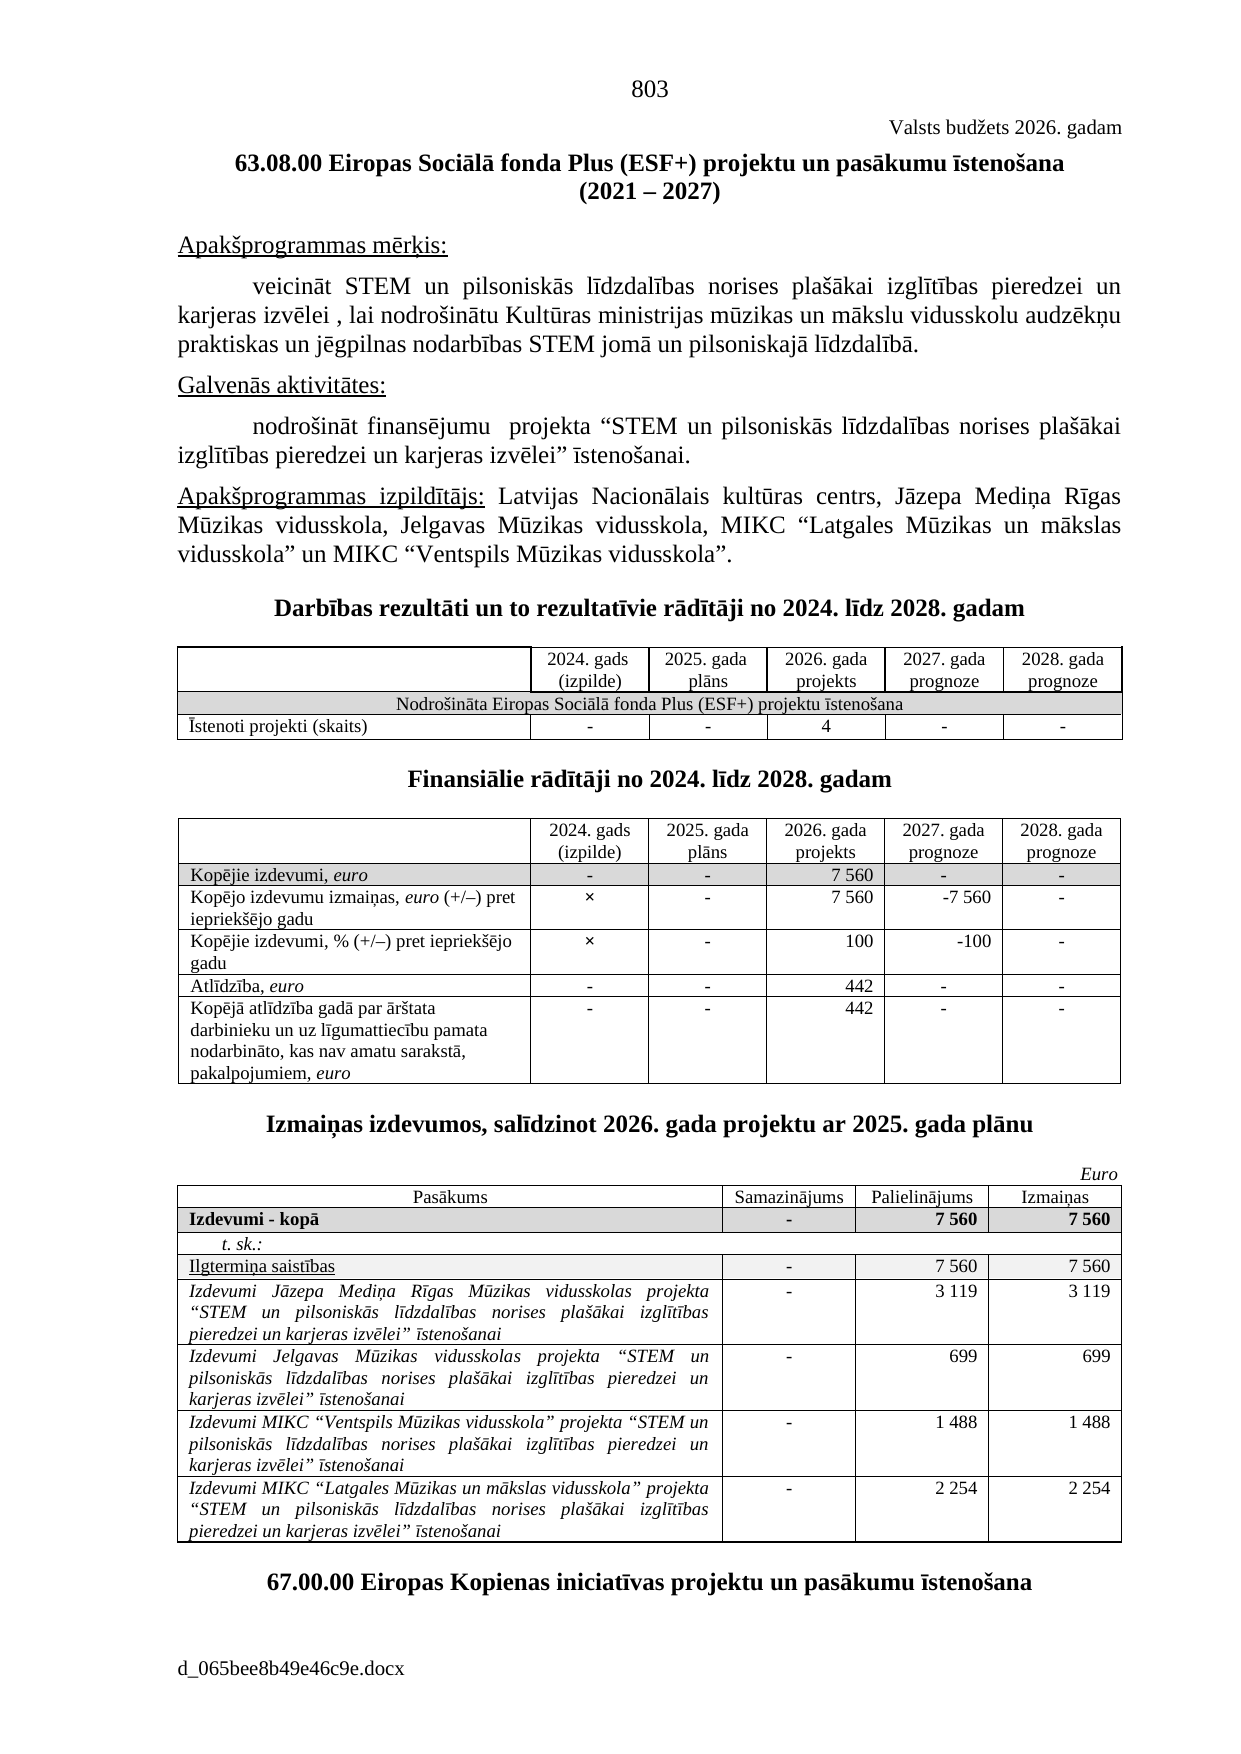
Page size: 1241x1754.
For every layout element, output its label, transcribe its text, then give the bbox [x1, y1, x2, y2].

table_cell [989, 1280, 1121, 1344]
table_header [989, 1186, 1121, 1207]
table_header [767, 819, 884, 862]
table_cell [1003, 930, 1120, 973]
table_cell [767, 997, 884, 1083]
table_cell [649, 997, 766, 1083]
text 63.08.00 Eiropas Sociālā fonda Plus (ESF+) projektu un pasākumu īstenošana [177, 148, 1122, 176]
text Apakšprogrammas mērķis: [177, 230, 1122, 259]
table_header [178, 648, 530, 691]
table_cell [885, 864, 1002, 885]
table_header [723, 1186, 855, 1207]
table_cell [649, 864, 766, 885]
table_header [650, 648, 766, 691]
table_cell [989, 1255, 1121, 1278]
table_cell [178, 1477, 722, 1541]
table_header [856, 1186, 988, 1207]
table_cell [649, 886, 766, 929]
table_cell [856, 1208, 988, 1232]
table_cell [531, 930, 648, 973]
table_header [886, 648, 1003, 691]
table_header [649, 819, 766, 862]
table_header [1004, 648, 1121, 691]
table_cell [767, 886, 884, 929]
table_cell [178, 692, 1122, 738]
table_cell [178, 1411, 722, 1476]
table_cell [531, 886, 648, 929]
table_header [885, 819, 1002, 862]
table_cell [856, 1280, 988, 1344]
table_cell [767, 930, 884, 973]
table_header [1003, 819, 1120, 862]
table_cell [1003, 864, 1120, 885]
text Finansiālie rādītāji no 2024. līdz 2028. gadam [177, 764, 1122, 793]
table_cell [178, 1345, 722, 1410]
text Euro [1002, 1163, 1122, 1185]
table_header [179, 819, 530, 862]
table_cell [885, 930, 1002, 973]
text Apakšprogrammas izpildītājs: Latvijas Nacionālais kultūras centrs, Jāzepa Mediņa Rīgas Mūzikas vidusskola, Jelgavas Mūzikas vidusskola, MIKC “Latgales Mūzikas un mākslas vidusskola” un MIKC “Ventspils Mūzikas vidusskola”. [177, 481, 1122, 568]
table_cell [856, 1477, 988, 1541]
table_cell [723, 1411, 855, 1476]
text veicināt STEM un pilsoniskās līdzdalības norises plašākai izglītības pieredzei un karjeras izvēlei , lai nodrošinātu Kultūras ministrijas mūzikas un mākslu vidusskolu audzēkņu praktiskas un jēgpilnas nodarbības STEM jomā un pilsoniskajā līdzdalībā. [177, 271, 1122, 358]
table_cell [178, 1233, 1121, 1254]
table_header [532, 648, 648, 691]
text Galvenās aktivitātes: [177, 370, 1122, 399]
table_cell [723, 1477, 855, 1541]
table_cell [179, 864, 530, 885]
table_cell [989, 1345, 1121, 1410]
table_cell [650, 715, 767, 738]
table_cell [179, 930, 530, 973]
text nodrošināt finansējumu projekta “STEM un pilsoniskās līdzdalības norises plašākai izglītības pieredzei un karjeras izvēlei” īstenošanai. [177, 411, 1122, 469]
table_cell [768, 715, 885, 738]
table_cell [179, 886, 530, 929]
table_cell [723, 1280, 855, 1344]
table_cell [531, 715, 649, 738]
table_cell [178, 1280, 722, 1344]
text Darbības rezultāti un to rezultatīvie rādītāji no 2024. līdz 2028. gadam [177, 593, 1122, 621]
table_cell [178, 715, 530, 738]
text 67.00.00 Eiropas Kopienas iniciatīvas projektu un pasākumu īstenošana [177, 1567, 1122, 1596]
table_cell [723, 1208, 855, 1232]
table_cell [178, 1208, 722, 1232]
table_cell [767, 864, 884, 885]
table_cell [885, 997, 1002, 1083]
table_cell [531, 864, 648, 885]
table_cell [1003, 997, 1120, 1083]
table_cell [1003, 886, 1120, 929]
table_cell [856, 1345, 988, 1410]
text (2021 – 2027) [177, 176, 1122, 205]
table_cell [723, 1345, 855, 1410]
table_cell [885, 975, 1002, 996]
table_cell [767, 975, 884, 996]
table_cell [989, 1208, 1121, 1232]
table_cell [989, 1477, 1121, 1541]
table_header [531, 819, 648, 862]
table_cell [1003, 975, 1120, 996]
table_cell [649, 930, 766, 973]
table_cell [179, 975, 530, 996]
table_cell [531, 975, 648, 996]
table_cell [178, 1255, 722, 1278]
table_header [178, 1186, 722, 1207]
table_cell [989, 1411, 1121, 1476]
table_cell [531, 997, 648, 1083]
text Izmaiņas izdevumos, salīdzinot 2026. gada projektu ar 2025. gada plānu [177, 1109, 1122, 1138]
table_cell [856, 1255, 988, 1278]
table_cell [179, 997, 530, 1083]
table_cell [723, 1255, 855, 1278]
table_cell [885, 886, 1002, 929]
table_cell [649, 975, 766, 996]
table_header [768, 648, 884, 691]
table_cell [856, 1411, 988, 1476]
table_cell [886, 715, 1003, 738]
